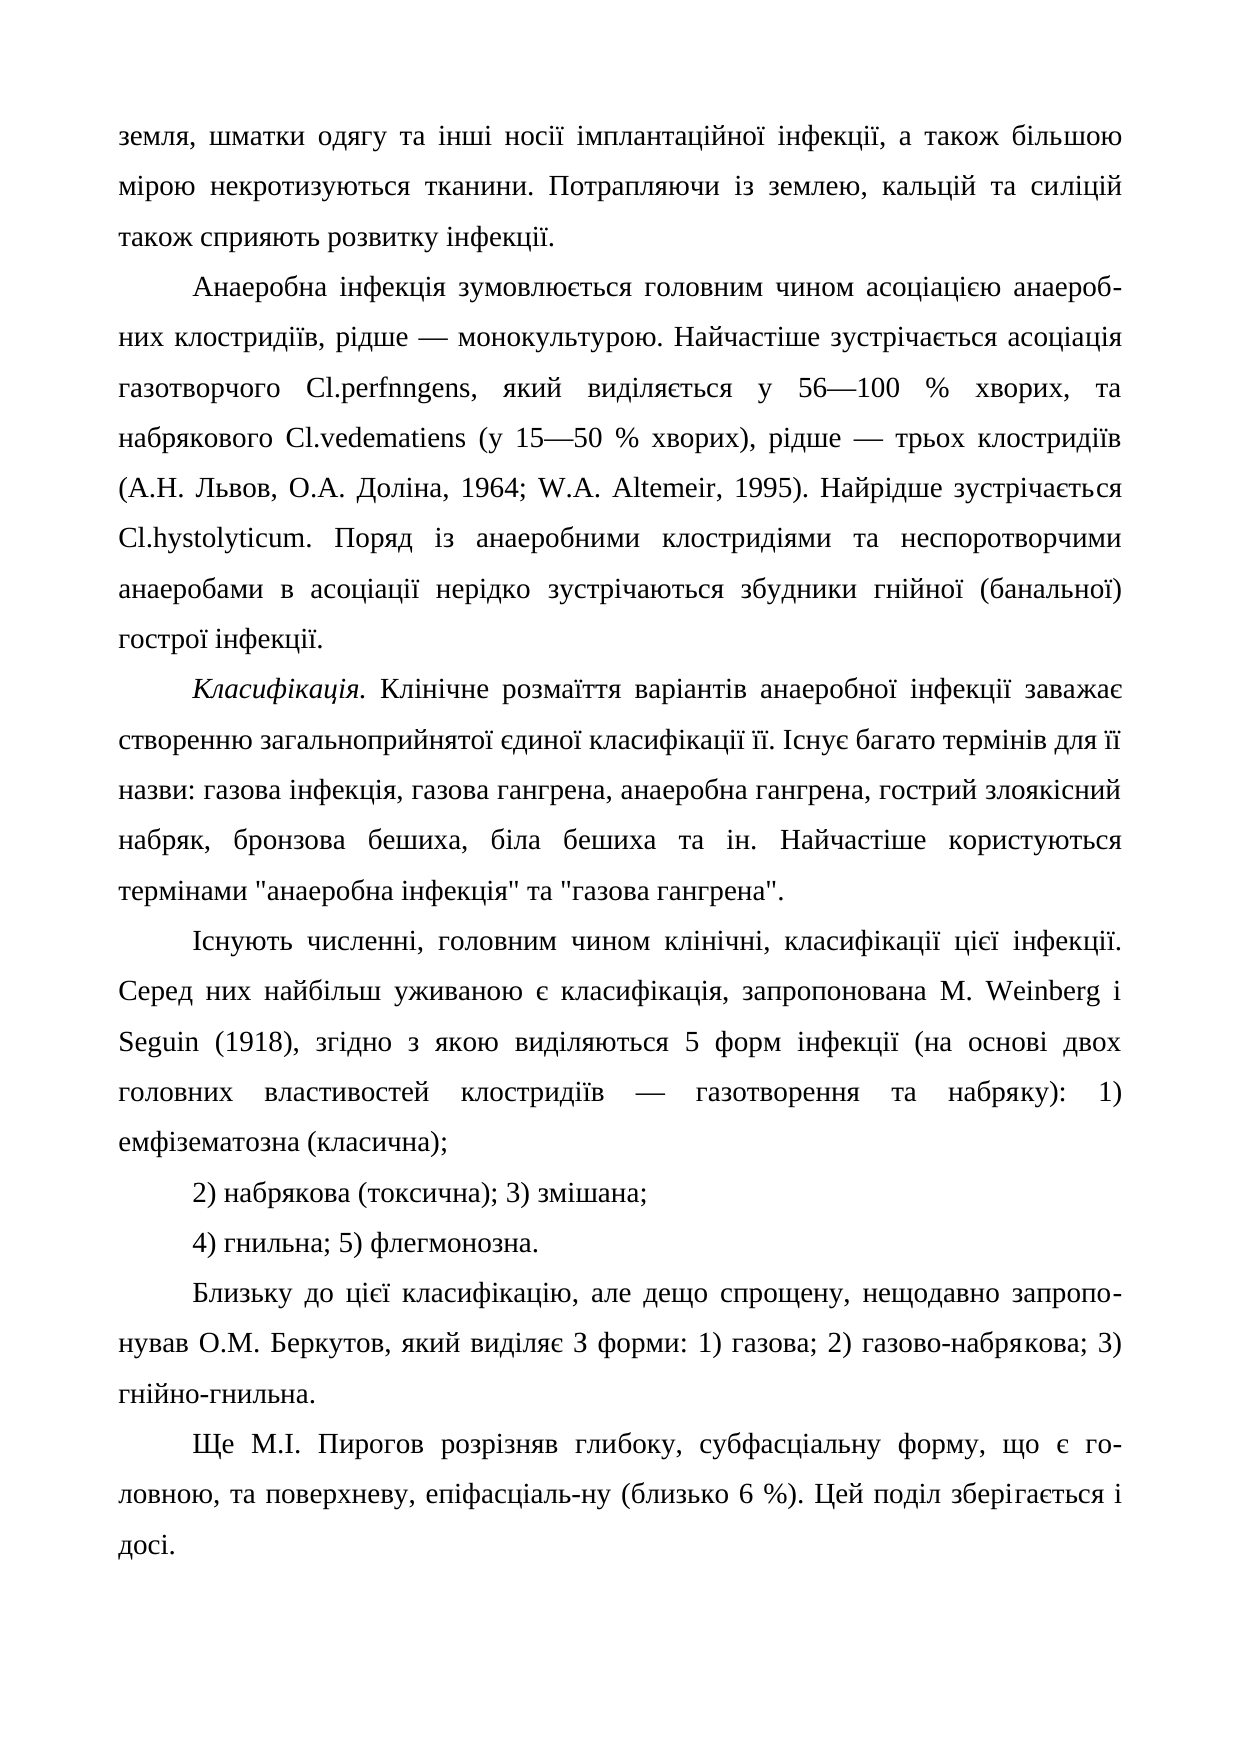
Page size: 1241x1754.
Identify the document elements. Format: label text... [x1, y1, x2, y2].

text 2) набрякова (токсична); 3) змішана; [118, 1175, 1122, 1208]
text Близьку до цієї класифікацію, але дещо спрощену, нещодавно запропонував О.М. Беркутов, який виділяє З форми: 1) газова; 2) газово-набрякова; 3) гнійно-гнильна. [118, 1275, 1122, 1409]
text Ще M.I. Пирогов розрізняв глибоку, субфасціальну форму, що є головною, та поверхневу, епіфасціаль-ну (близько 6 %). Цей поділ зберігається і досі. [118, 1426, 1122, 1560]
text 4) гнильна; 5) флегмонозна. [118, 1225, 1122, 1258]
text Анаеробна інфекція зумовлюється головним чином асоціацією анаеробних клостридіїв, рідше — монокультурою. Найчастіше зустрічається асоціація газотворчого Cl.perfnngens, який виділяється у 56—100 % хворих, та набрякового Cl.vedematiens (у 15—50 % хворих), рідше — трьох клостридіїв (А.Н. Львов, О.А. Доліна, 1964; W.A. Altemeir, 1995). Найрідше зустрічається Cl.hystolyticum. Поряд із анаеробними клостридіями та неспоротворчими анаеробами в асоціації нерідко зустрічаються збудники гнійної (банальної) гострої інфекції. [118, 269, 1122, 655]
text Класифікація. Клінічне розмаїття варіантів анаеробної інфекції заважає створенню загальноприйнятої єдиної класифікації її. Існує багато термінів для її назви: газова інфекція, газова гангрена, анаеробна гангрена, гострий злоякісний набряк, бронзова бешиха, біла бешиха та ін. Найчастіше користуються термінами "анаеробна інфекція" та "газова гангрена". [118, 672, 1122, 906]
text Існують численні, головним чином клінічні, класифікації цієї інфекції. Серед них найбільш уживаною є класифікація, запропонована М. Weinberg і Seguin (1918), згідно з якою виділяються 5 форм інфекції (на основі двох головних властивостей клостридіїв — газотворення та набряку): 1) емфізематозна (класична); [118, 923, 1122, 1158]
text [118, 118, 1122, 252]
